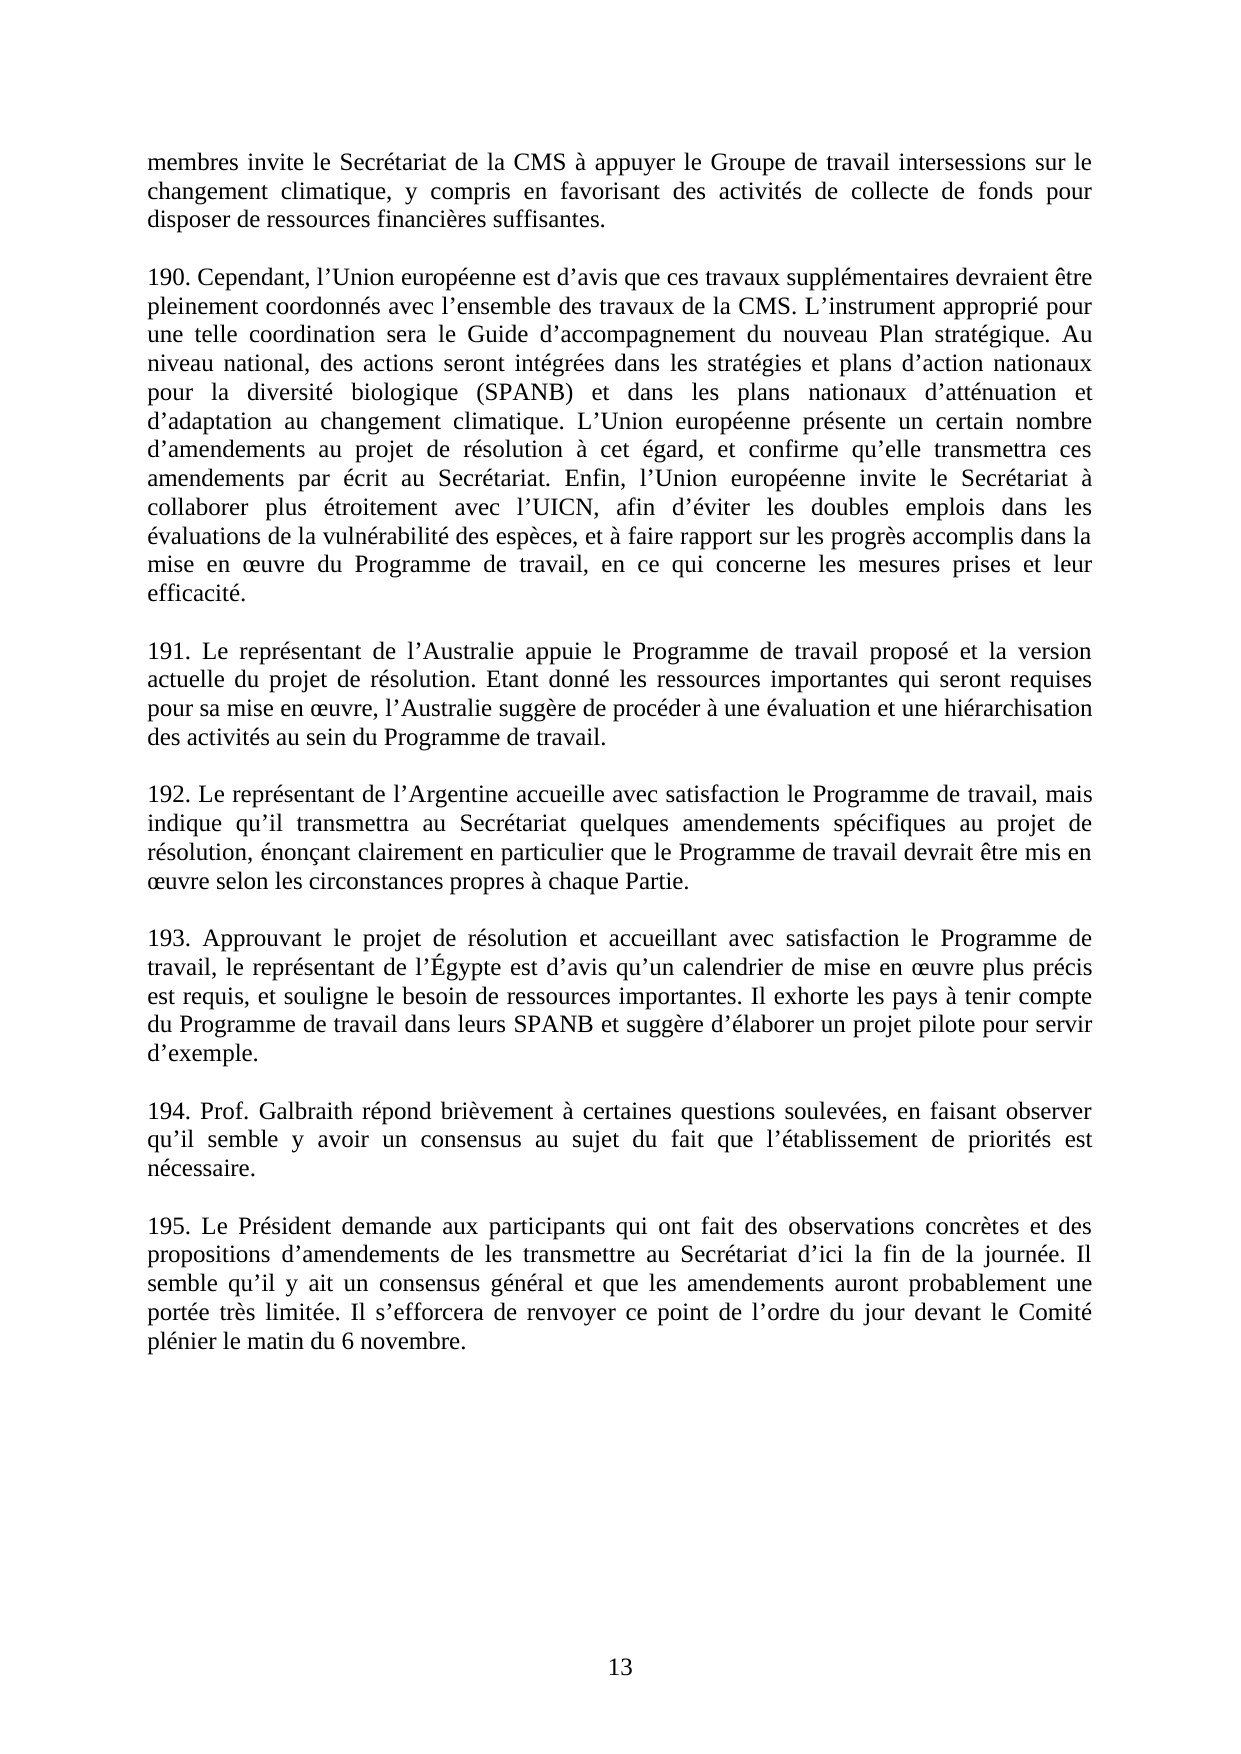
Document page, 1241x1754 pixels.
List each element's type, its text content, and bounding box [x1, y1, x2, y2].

text 195. Le Président demande aux participants qui ont fait des observations concrètes et des propositions d’amendements de les transmettre au Secrétariat d’ici la fin de la journée. Il semble qu’il y ait un consensus général et que les amendements auront probablement une portée très limitée. Il s’efforcera de renvoyer ce point de l’ordre du jour devant le Comité plénier le matin du 6 novembre. [147, 1211, 1093, 1354]
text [147, 147, 1093, 233]
text 194. Prof. Galbraith répond brièvement à certaines questions soulevées, en faisant observer qu’il semble y avoir un consensus au sujet du fait que l’établissement de priorités est nécessaire. [147, 1096, 1093, 1182]
text 192. Le représentant de l’Argentine accueille avec satisfaction le Programme de travail, mais indique qu’il transmettra au Secrétariat quelques amendements spécifiques au projet de résolution, énonçant clairement en particulier que le Programme de travail devrait être mis en œuvre selon les circonstances propres à chaque Partie. [147, 779, 1093, 894]
text 193. Approuvant le projet de résolution et accueillant avec satisfaction le Programme de travail, le représentant de l’Égypte est d’avis qu’un calendrier de mise en œuvre plus précis est requis, et souligne le besoin de ressources importantes. Il exhorte les pays à tenir compte du Programme de travail dans leurs SPANB et suggère d’élaborer un projet pilote pour servir d’exemple. [147, 923, 1093, 1067]
text 190. Cependant, l’Union européenne est d’avis que ces travaux supplémentaires devraient être pleinement coordonnés avec l’ensemble des travaux de la CMS. L’instrument approprié pour une telle coordination sera le Guide d’accompagnement du nouveau Plan stratégique. Au niveau national, des actions seront intégrées dans les stratégies et plans d’action nationaux pour la diversité biologique (SPANB) et dans les plans nationaux d’atténuation et d’adaptation au changement climatique. L’Union européenne présente un certain nombre d’amendements au projet de résolution à cet égard, et confirme qu’elle transmettra ces amendements par écrit au Secrétariat. Enfin, l’Union européenne invite le Secrétariat à collaborer plus étroitement avec l’UICN, afin d’éviter les doubles emplois dans les évaluations de la vulnérabilité des espèces, et à faire rapport sur les progrès accomplis dans la mise en œuvre du Programme de travail, en ce qui concerne les mesures prises et leur efficacité. [147, 262, 1093, 607]
text 191. Le représentant de l’Australie appuie le Programme de travail proposé et la version actuelle du projet de résolution. Etant donné les ressources importantes qui seront requises pour sa mise en œuvre, l’Australie suggère de procéder à une évaluation et une hiérarchisation des activités au sein du Programme de travail. [147, 636, 1093, 751]
